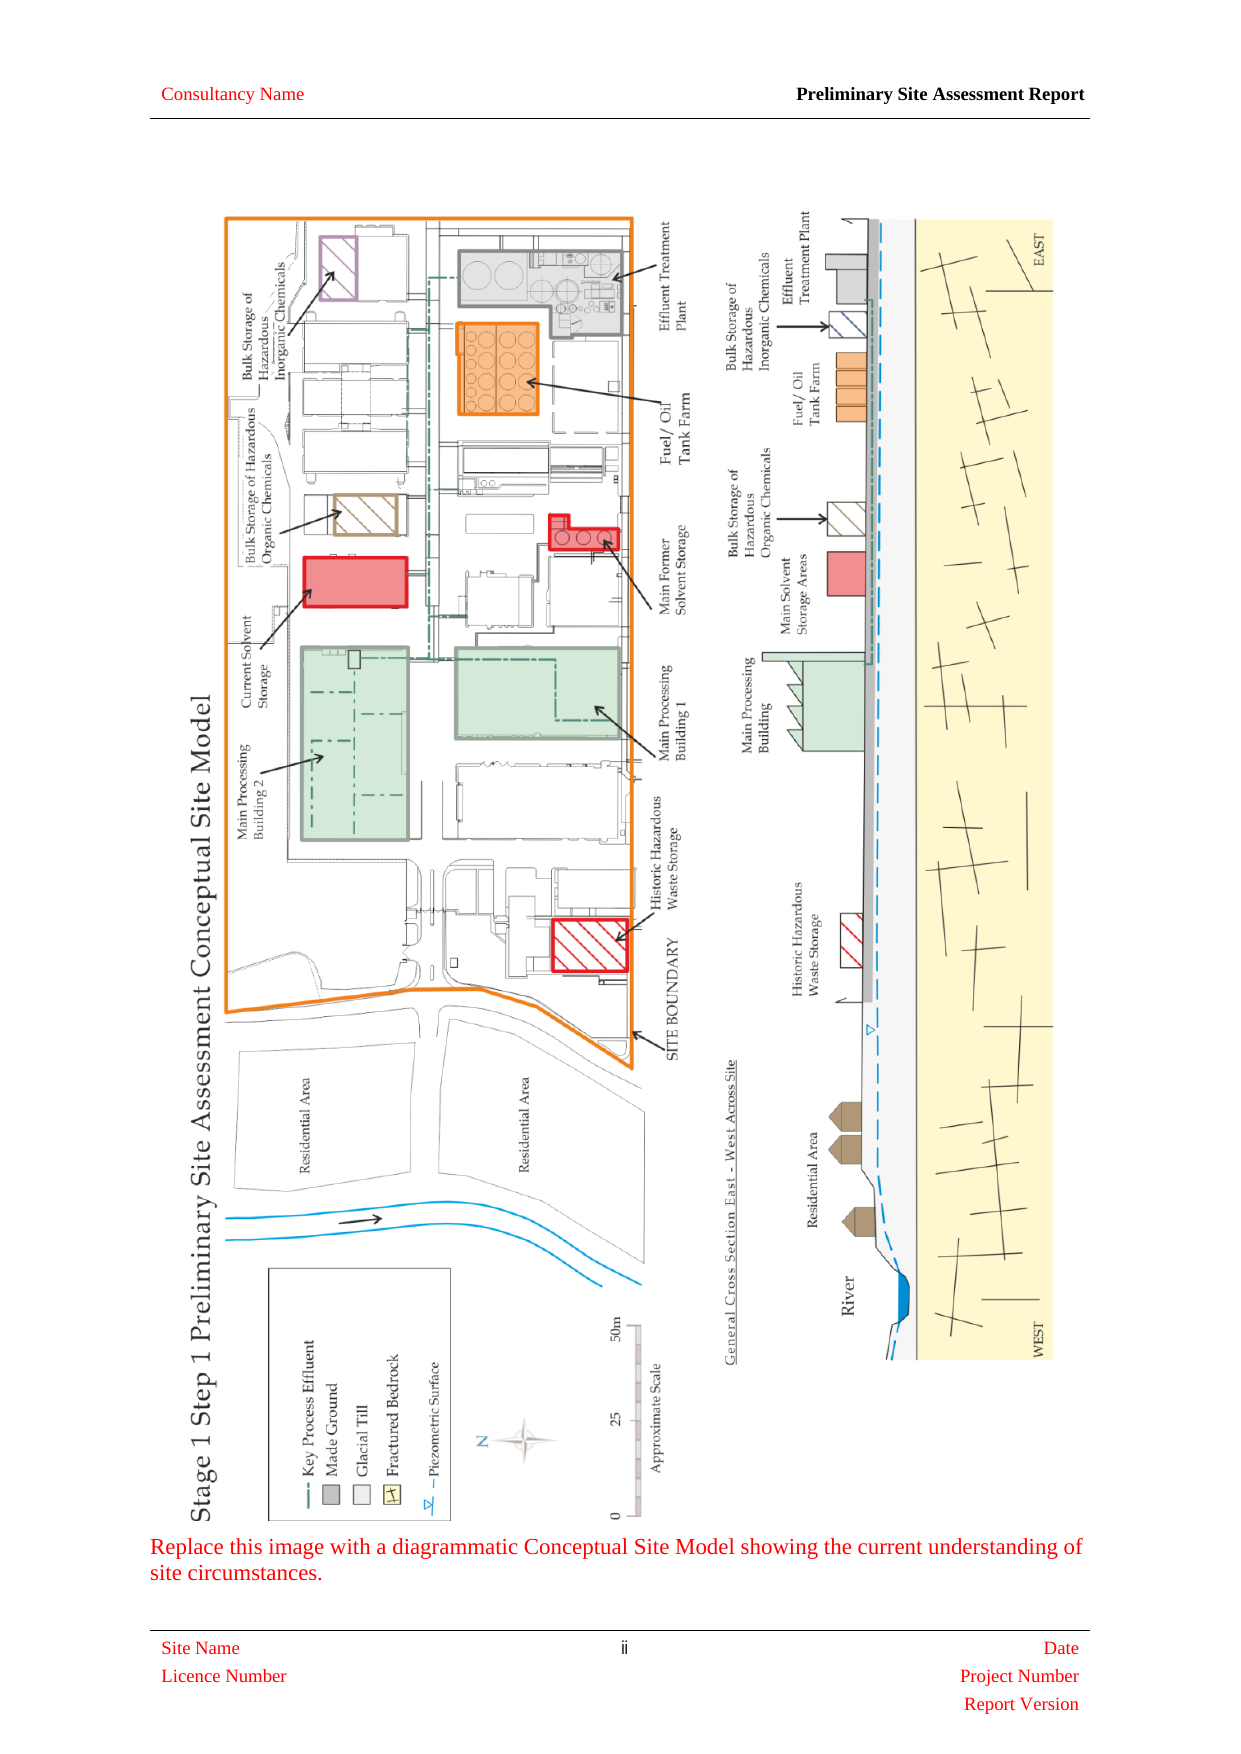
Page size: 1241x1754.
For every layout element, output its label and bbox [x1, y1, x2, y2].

text [150, 1533, 1090, 1585]
picture [184, 190, 1057, 1521]
